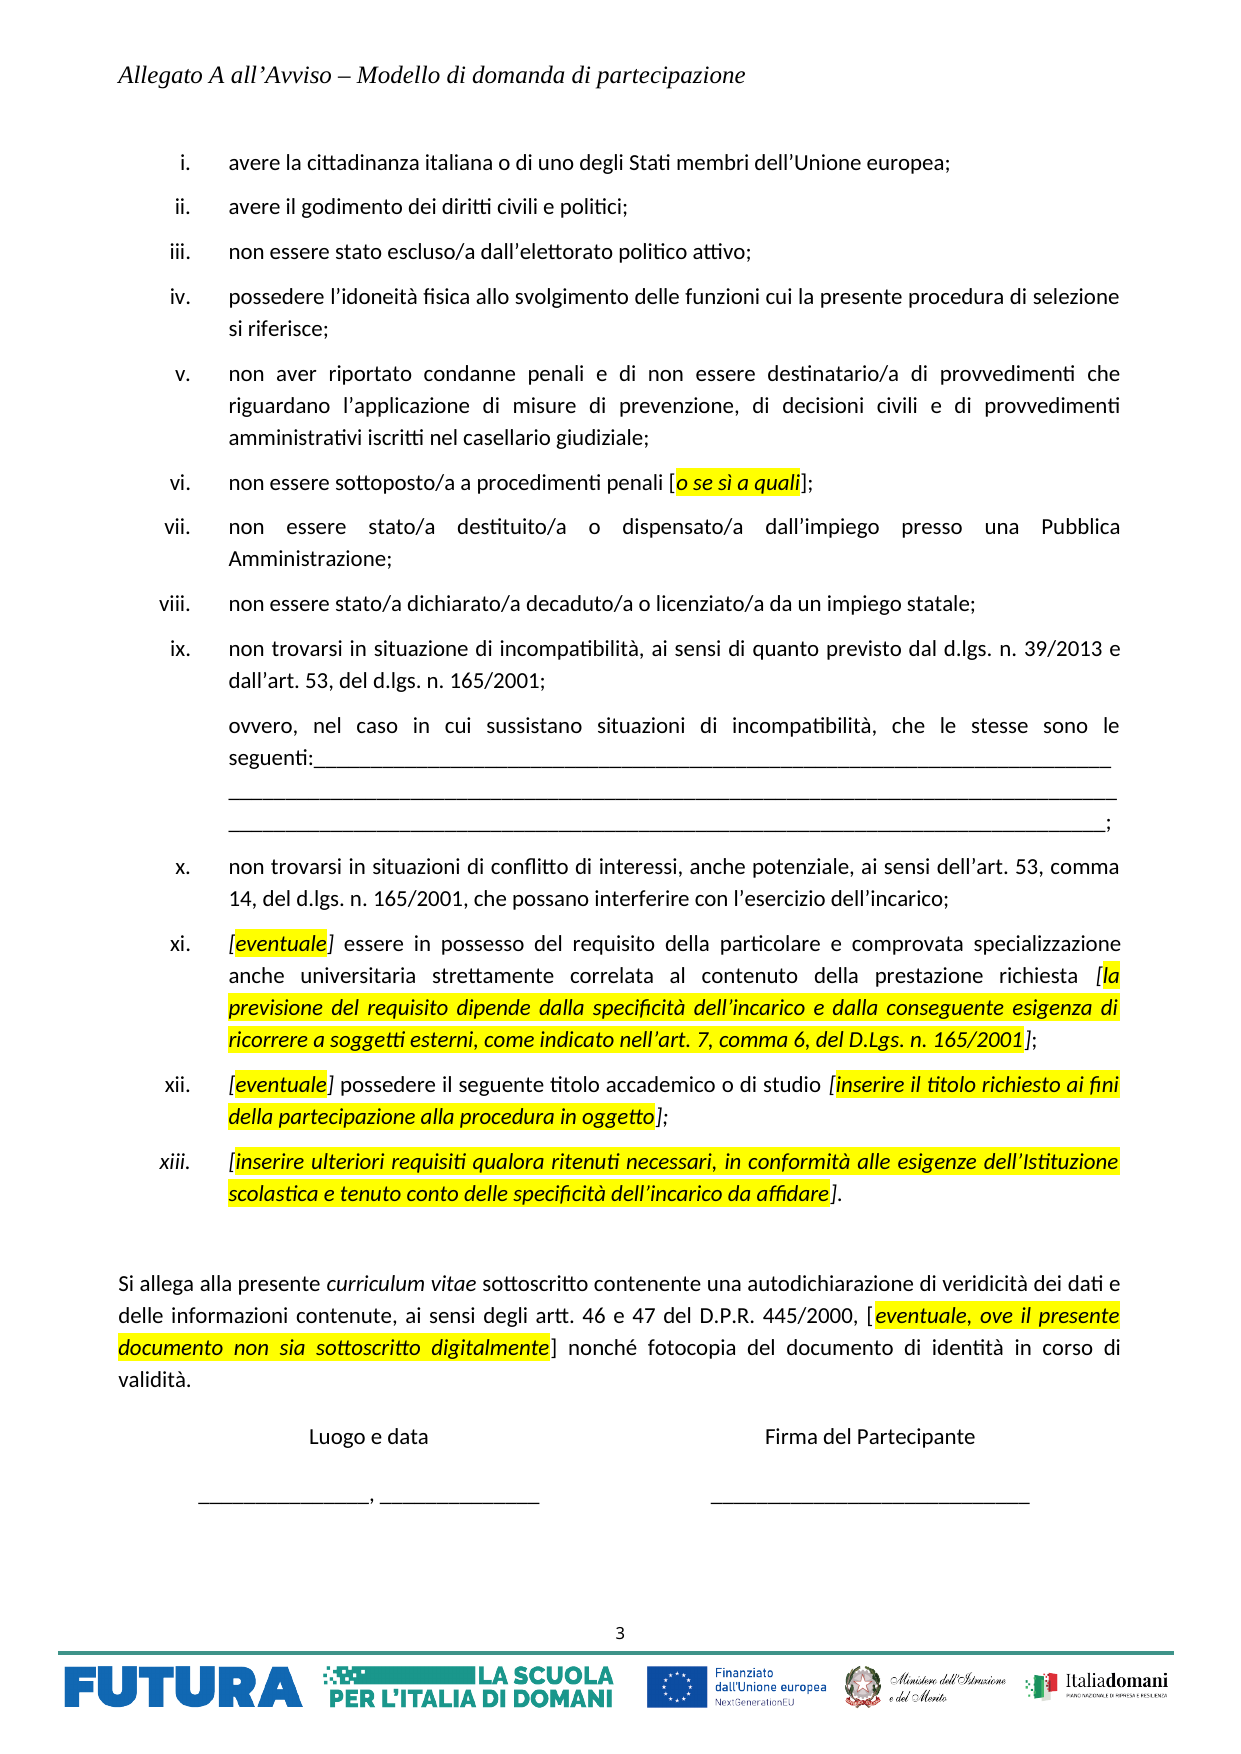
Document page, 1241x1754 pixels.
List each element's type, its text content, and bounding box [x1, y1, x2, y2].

list non essere sottoposto/a a procedimenti penali [o se sì a quali]; [191, 468, 676, 496]
list avere il godimento dei diritti civili e politici; [191, 192, 1122, 220]
list non trovarsi in situazione di incompatibilità, ai sensi di quanto previsto dal d.lgs. n. 39/2013 e dall’art. 53, del d.lgs. n. 165/2001; [191, 634, 1122, 694]
table_header Luogo e data [118, 1410, 619, 1466]
list non essere stato/a destituito/a o dispensato/a dall’impiego presso una Pubblica Amministrazione; [191, 512, 1122, 573]
list possedere l’idoneità fisica allo svolgimento delle funzioni cui la presente procedura di selezione si riferisce; [191, 282, 1122, 342]
list avere la cittadinanza italiana o di uno degli Stati membri dell’Unione europea; [191, 148, 1122, 176]
list [eventuale] essere in possesso del requisito della particolare e comprovata specializzazione anche universitaria strettamente correlata al contenuto della prestazione richiesta [la previsione del requisito dipende dalla specificità dell’incarico e dalla conseguente esigenza di ricorrere a soggetti esterni, come indicato nell’art. 7, comma 6, del D.Lgs. n. 165/2001]; [191, 929, 1122, 1053]
list ovvero, nel caso in cui sussistano situazioni di incompatibilità, che le stesse sono le seguenti:_________________________________________________________________________________________________________________________________________________________________________________________________________________________________; [228, 711, 1122, 835]
list non essere stato escluso/a dall’elettorato politico attivo; [191, 237, 1122, 265]
list [inserire ulteriori requisiti qualora ritenuti necessari, in conformità alle esigenze dell’Istituzione scolastica e tenuto conto delle specificità dell’incarico da affidare]. [191, 1147, 1122, 1207]
text Si allega alla presente curriculum vitae sottoscritto contenente una autodichiarazione di veridicità dei dati e delle informazioni contenute, ai sensi degli artt. 46 e 47 del D.P.R. 445/2000, [eventuale, ove il presente documento non sia sottoscritto digitalmente] nonché fotocopia del documento di identità in corso di validità. [118, 1269, 1122, 1393]
table_cell ____________________________ [620, 1466, 1121, 1523]
list non aver riportato condanne penali e di non essere destinatario/a di provvedimenti che riguardano l’applicazione di misure di prevenzione, di decisioni civili e di provvedimenti amministrativi iscritti nel casellario giudiziale; [191, 359, 1122, 451]
table_cell _______________, ______________ [118, 1466, 619, 1523]
table_header Firma del Partecipante [620, 1410, 1121, 1466]
picture [62, 1663, 1170, 1711]
list non trovarsi in situazioni di conflitto di interessi, anche potenziale, ai sensi dell’art. 53, comma 14, del d.lgs. n. 165/2001, che possano interferire con l’esercizio dell’incarico; [191, 852, 1122, 912]
list [eventuale] possedere il seguente titolo accademico o di studio [inserire il titolo richiesto ai fini della partecipazione alla procedura in oggetto]; [191, 1070, 1122, 1130]
list non essere stato/a dichiarato/a decaduto/a o licenziato/a da un impiego statale; [191, 589, 1122, 617]
list non essere sottoposto/a a procedimenti penali [o se sì a quali]; [800, 468, 1122, 496]
